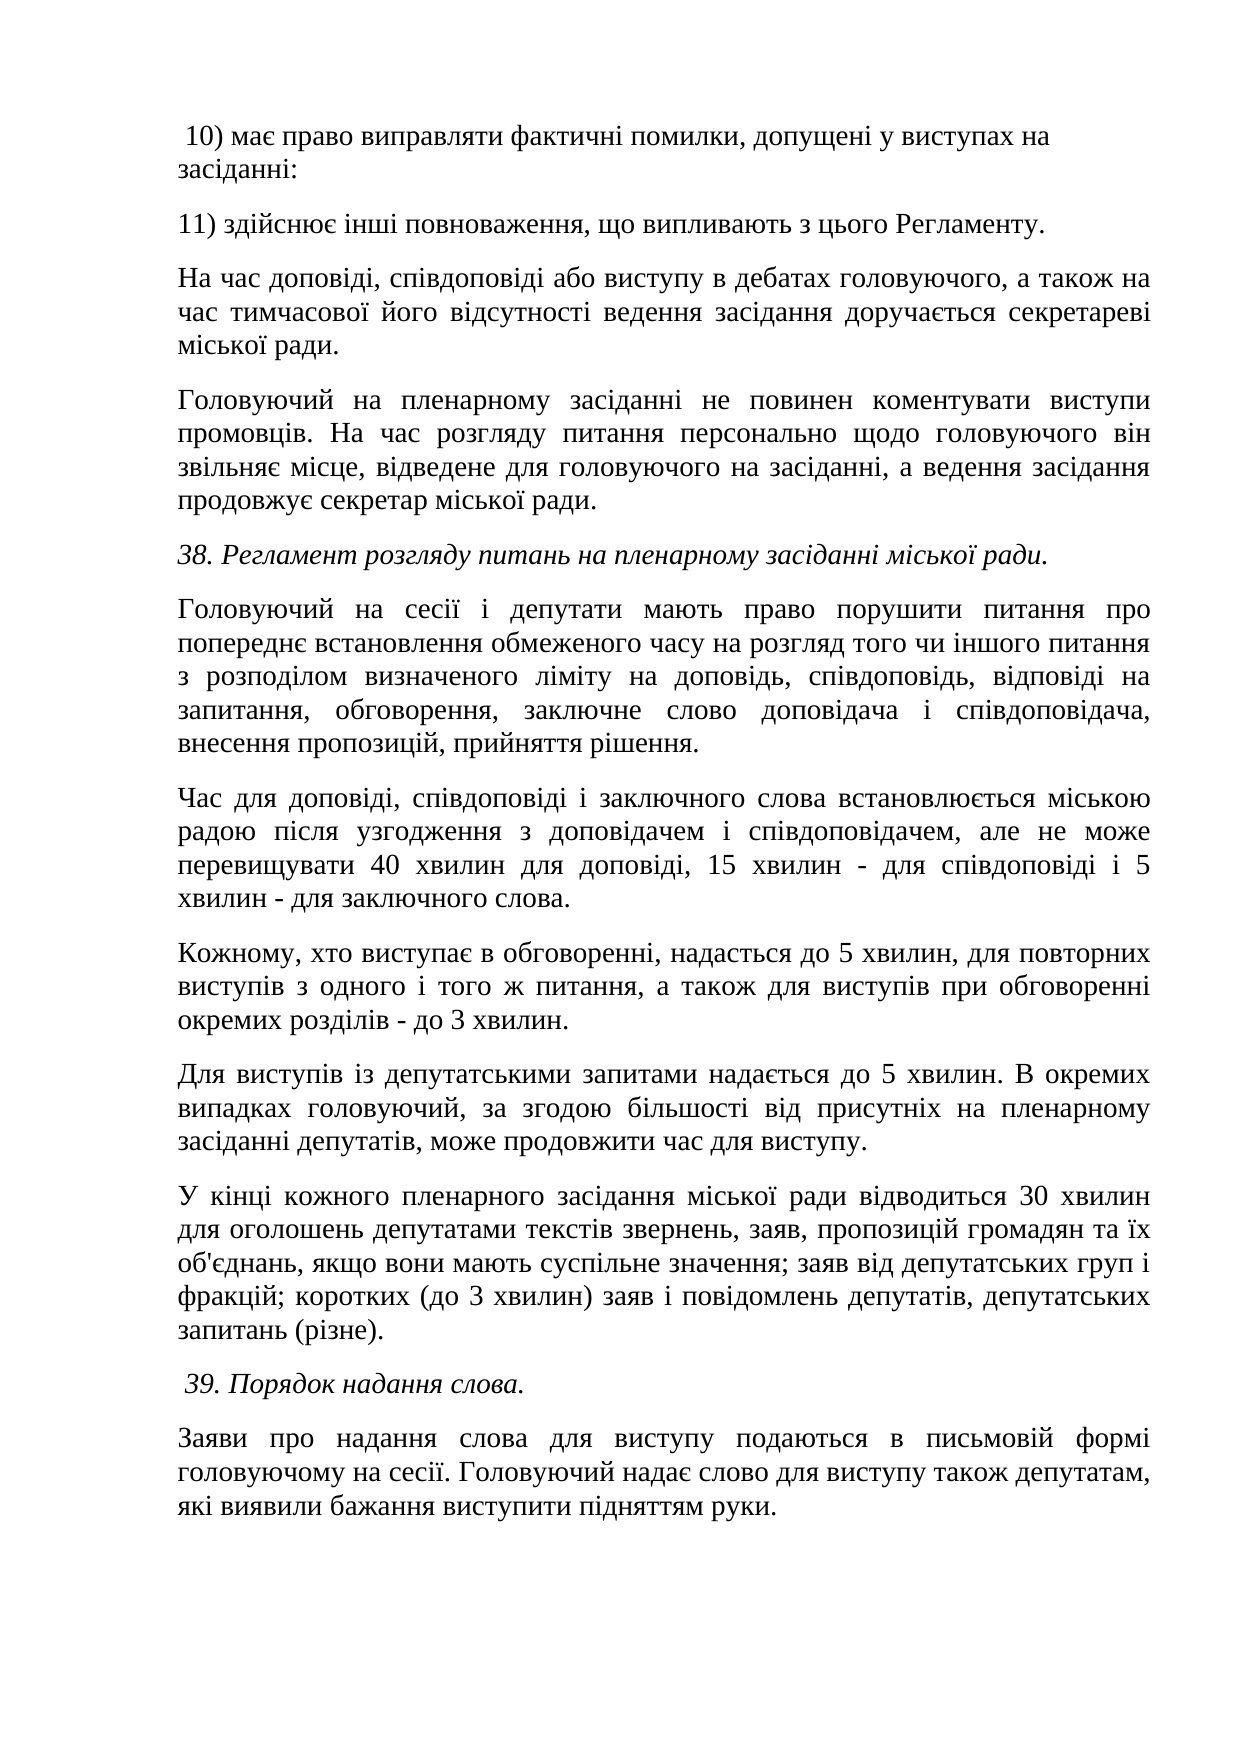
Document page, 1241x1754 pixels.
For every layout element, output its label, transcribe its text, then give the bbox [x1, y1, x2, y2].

text На час доповіді, співдоповіді або виступу в дебатах головуючого, а також на час тимчасової його відсутності ведення засідання доручається секретареві міської ради. [177, 260, 1152, 361]
text У кінці кожного пленарного засідання міської ради відводиться 30 хвилин для оголошень депутатами текстів звернень, заяв, пропозицій громадян та їх об'єднань, якщо вони мають суспільне значення; заяв від депутатських груп і фракцій; коротких (до 3 хвилин) заяв і повідомлень депутатів, депутатських запитань (різне). [177, 1178, 1152, 1345]
text Час для доповіді, співдоповіді і заключного слова встановлюється міською радою після узгодження з доповідачем і співдоповідачем, але не може перевищувати 40 хвилин для доповіді, 15 хвилин - для співдоповіді і 5 хвилин - для заключного слова. [177, 780, 1152, 914]
text Головуючий на сесії і депутати мають право порушити питання про попереднє встановлення обмеженого часу на розгляд того чи іншого питання з розподілом визначеного ліміту на доповідь, співдоповідь, відповіді на запитання, обговорення, заключне слово доповідача і співдоповідача, внесення пропозицій, прийняття рішення. [177, 591, 1152, 759]
text 39. Порядок надання слова. [177, 1366, 1152, 1400]
text 10) має право виправляти фактичні помилки, допущені у виступах на засіданні: [177, 118, 1152, 185]
text Кожному, хто виступає в обговоренні, надасться до 5 хвилин, для повторних виступів з одного і того ж питання, а також для виступів при обговоренні окремих розділів - до 3 хвилин. [177, 935, 1152, 1035]
text 38. Регламент розгляду питань на пленарному засіданні міської ради. [177, 537, 1152, 570]
text Заяви про надання слова для виступу подаються в письмовій формі головуючому на сесії. Головуючий надає слово для виступу також депутатам, які виявили бажання виступити підняттям руки. [177, 1421, 1152, 1521]
text Для виступів із депутатськими запитами надається до 5 хвилин. В окремих випадках головуючий, за згодою більшості від присутніх на пленарному засіданні депутатів, може продовжити час для виступу. [177, 1056, 1152, 1157]
text 11) здійснює інші повноваження, що випливають з цього Регламенту. [177, 206, 1152, 239]
text Головуючий на пленарному засіданні не повинен коментувати виступи промовців. На час розгляду питання персонально щодо головуючого він звільняє місце, відведене для головуючого на засіданні, а ведення засідання продовжує секретар міської ради. [177, 382, 1152, 516]
